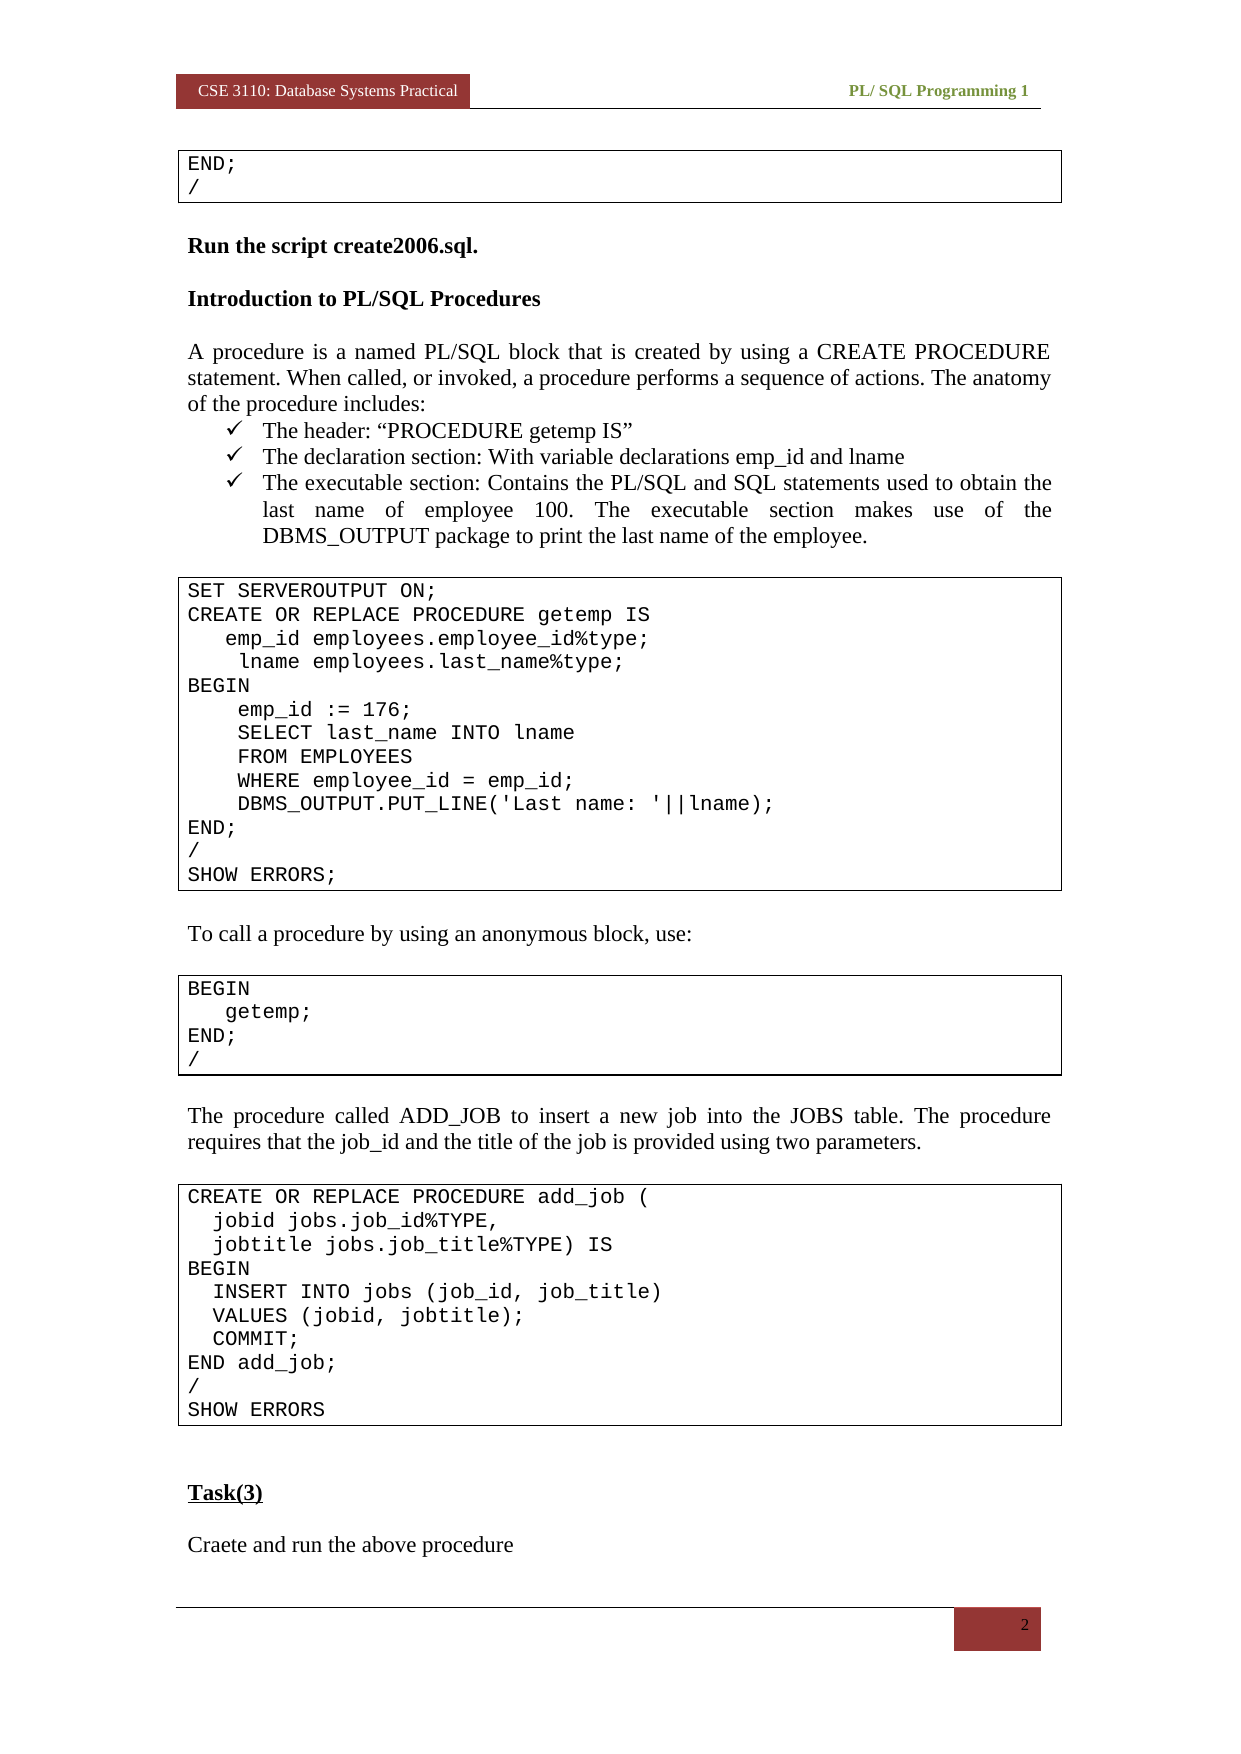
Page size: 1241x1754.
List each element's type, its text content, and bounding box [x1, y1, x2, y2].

text FROM EMPLOYEES [187, 746, 1053, 769]
list The header: “PROCEDURE getemp IS” [225, 417, 1053, 443]
text Craete and run the above procedure [187, 1532, 1053, 1558]
text END; [187, 817, 1053, 841]
text DBMS_OUTPUT.PUT_LINE('Last name: '||lname); [187, 793, 1053, 817]
text emp_id := 176; [187, 699, 1053, 722]
text jobtitle jobs.job_title%TYPE) IS [187, 1234, 1053, 1257]
text SET SERVEROUTPUT ON; [179, 578, 1061, 604]
text emp_id employees.employee_id%type; [187, 628, 1053, 651]
text BEGIN [187, 1257, 1053, 1281]
text getemp; [187, 1002, 1053, 1025]
text SHOW ERRORS; [179, 861, 1061, 890]
text To call a procedure by using an anonymous block, use: [187, 920, 1053, 946]
text The procedure called ADD_JOB to insert a new job into the JOBS table. The procedure requires that the job_id and the title of the job is provided using two parameters. [187, 1102, 1053, 1155]
list The declaration section: With variable declarations emp_id and lname [225, 443, 1053, 469]
text VALUES (jobid, jobtitle); [187, 1305, 1053, 1328]
text / [179, 1046, 1061, 1074]
text A procedure is a named PL/SQL block that is created by using a CREATE PROCEDURE statement. When called, or invoked, a procedure performs a sequence of actions. The anatomy of the procedure includes: [187, 338, 1053, 417]
text CREATE OR REPLACE PROCEDURE getemp IS [187, 604, 1053, 628]
text END; [187, 1025, 1053, 1046]
text lname employees.last_name%type; [187, 651, 1053, 675]
text COMMIT; [187, 1328, 1053, 1352]
list The executable section: Contains the PL/SQL and SQL statements used to obtain the last name of employee 100. The executable section makes use of the DBMS_OUTPUT package to print the last name of the employee. [225, 469, 1053, 548]
text jobid jobs.job_id%TYPE, [187, 1210, 1053, 1234]
text / [187, 841, 1053, 861]
text Run the script create2006.sql. [187, 232, 1053, 259]
text END add_job; [187, 1352, 1053, 1376]
text / [179, 174, 1061, 202]
text END; [179, 151, 1061, 174]
text / [187, 1376, 1053, 1396]
text WHERE employee_id = emp_id; [187, 769, 1053, 793]
text SHOW ERRORS [179, 1396, 1061, 1425]
text Task(3) [187, 1479, 1053, 1505]
text Introduction to PL/SQL Procedures [187, 285, 1053, 311]
text CREATE OR REPLACE PROCEDURE add_job ( [179, 1185, 1061, 1210]
text INSERT INTO jobs (job_id, job_title) [187, 1281, 1053, 1305]
text BEGIN [179, 976, 1061, 1002]
text BEGIN [187, 675, 1053, 699]
text SELECT last_name INTO lname [187, 722, 1053, 746]
